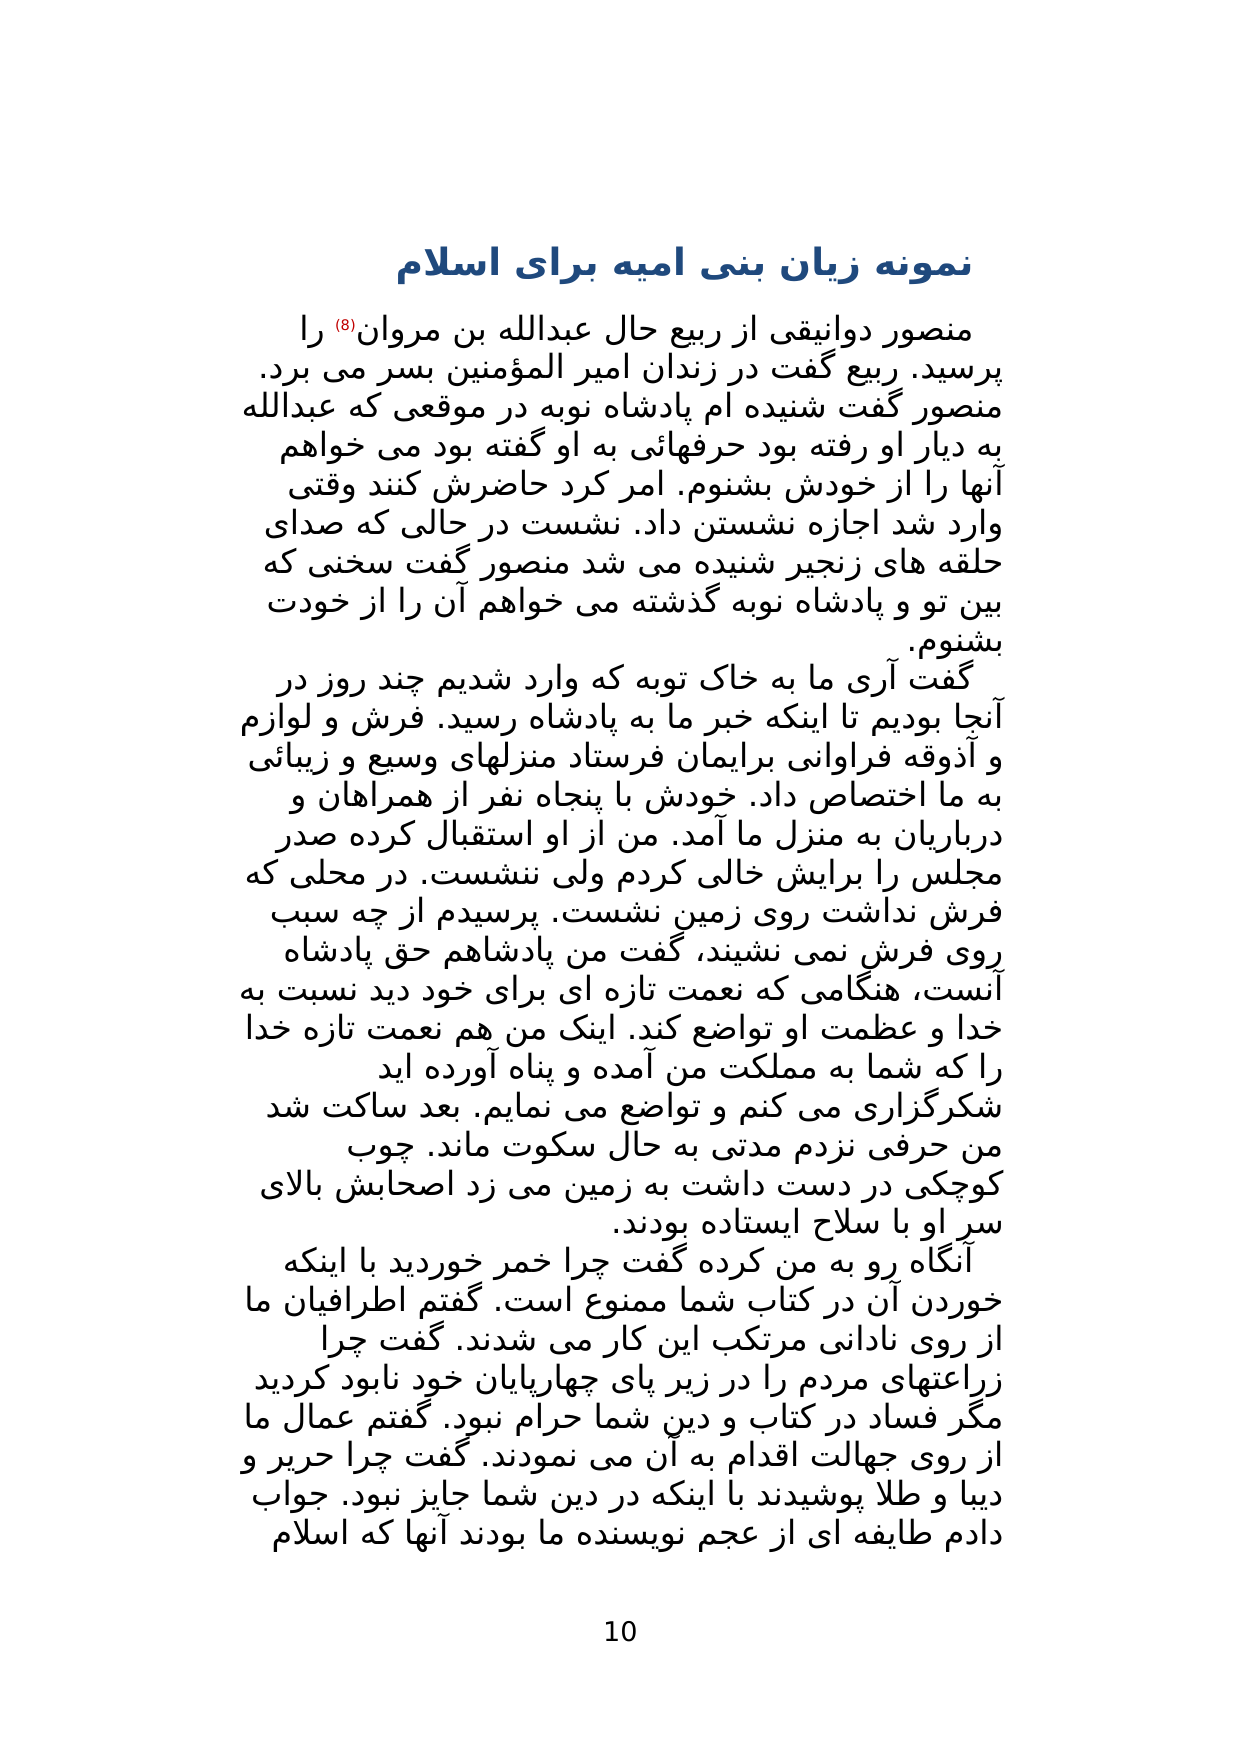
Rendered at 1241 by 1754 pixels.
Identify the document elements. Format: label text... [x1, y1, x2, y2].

text گفت آری ما به خاک توبه که وارد شدیم چند روز در آنجا بودیم تا اینکه خبر ما به پادشاه رسید. فرش و لوازم و آذوقه فراوانی برایمان فرستاد منزلهای وسیع و زیبائی به ما اختصاص داد. خودش با پنجاه نفر از همراهان و درباریان به منزل ما آمد. من از او استقبال کرده صدر مجلس را برایش خالی کردم ولی ننشست. در محلی که فرش نداشت روی زمین نشست. پرسیدم از چه سبب روی فرش نمی نشیند، گفت من پادشاهم حق پادشاه آنست، هنگامی که نعمت تازه ای برای خود دید نسبت به خدا و عظمت او تواضع کند. اینک من هم نعمت تازه خدا را که شما به مملکت من آمده و پناه آورده اید شکرگزاری می کنم و تواضع می نمایم. بعد ساکت شد من حرفی نزدم مدتی به حال سکوت ماند. چوب کوچکی در دست داشت به زمین می زد اصحابش بالای سر او با سلاح ایستاده بودند. [236, 659, 1004, 1242]
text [236, 1242, 1004, 1552]
text منصور دوانیقی از ربیع حال عبدالله بن مروان(8) را پرسید. ربیع گفت در زندان امیر المؤمنین بسر می برد. منصور گفت شنیده ام پادشاه نوبه در موقعی که عبدالله به دیار او رفته بود حرفهائی به او گفته بود می خواهم آنها را از خودش بشنوم. امر کرد حاضرش کنند وقتی وارد شد اجازه نشستن داد. نشست در حالی که صدای حلقه های زنجیر شنیده می شد منصور گفت سخنی که بین تو و پادشاه نوبه گذشته می خواهم آن را از خودت بشنوم. [236, 309, 1004, 659]
subtitle نمونه زیان بنی امیه برای اسلام [236, 241, 1004, 284]
